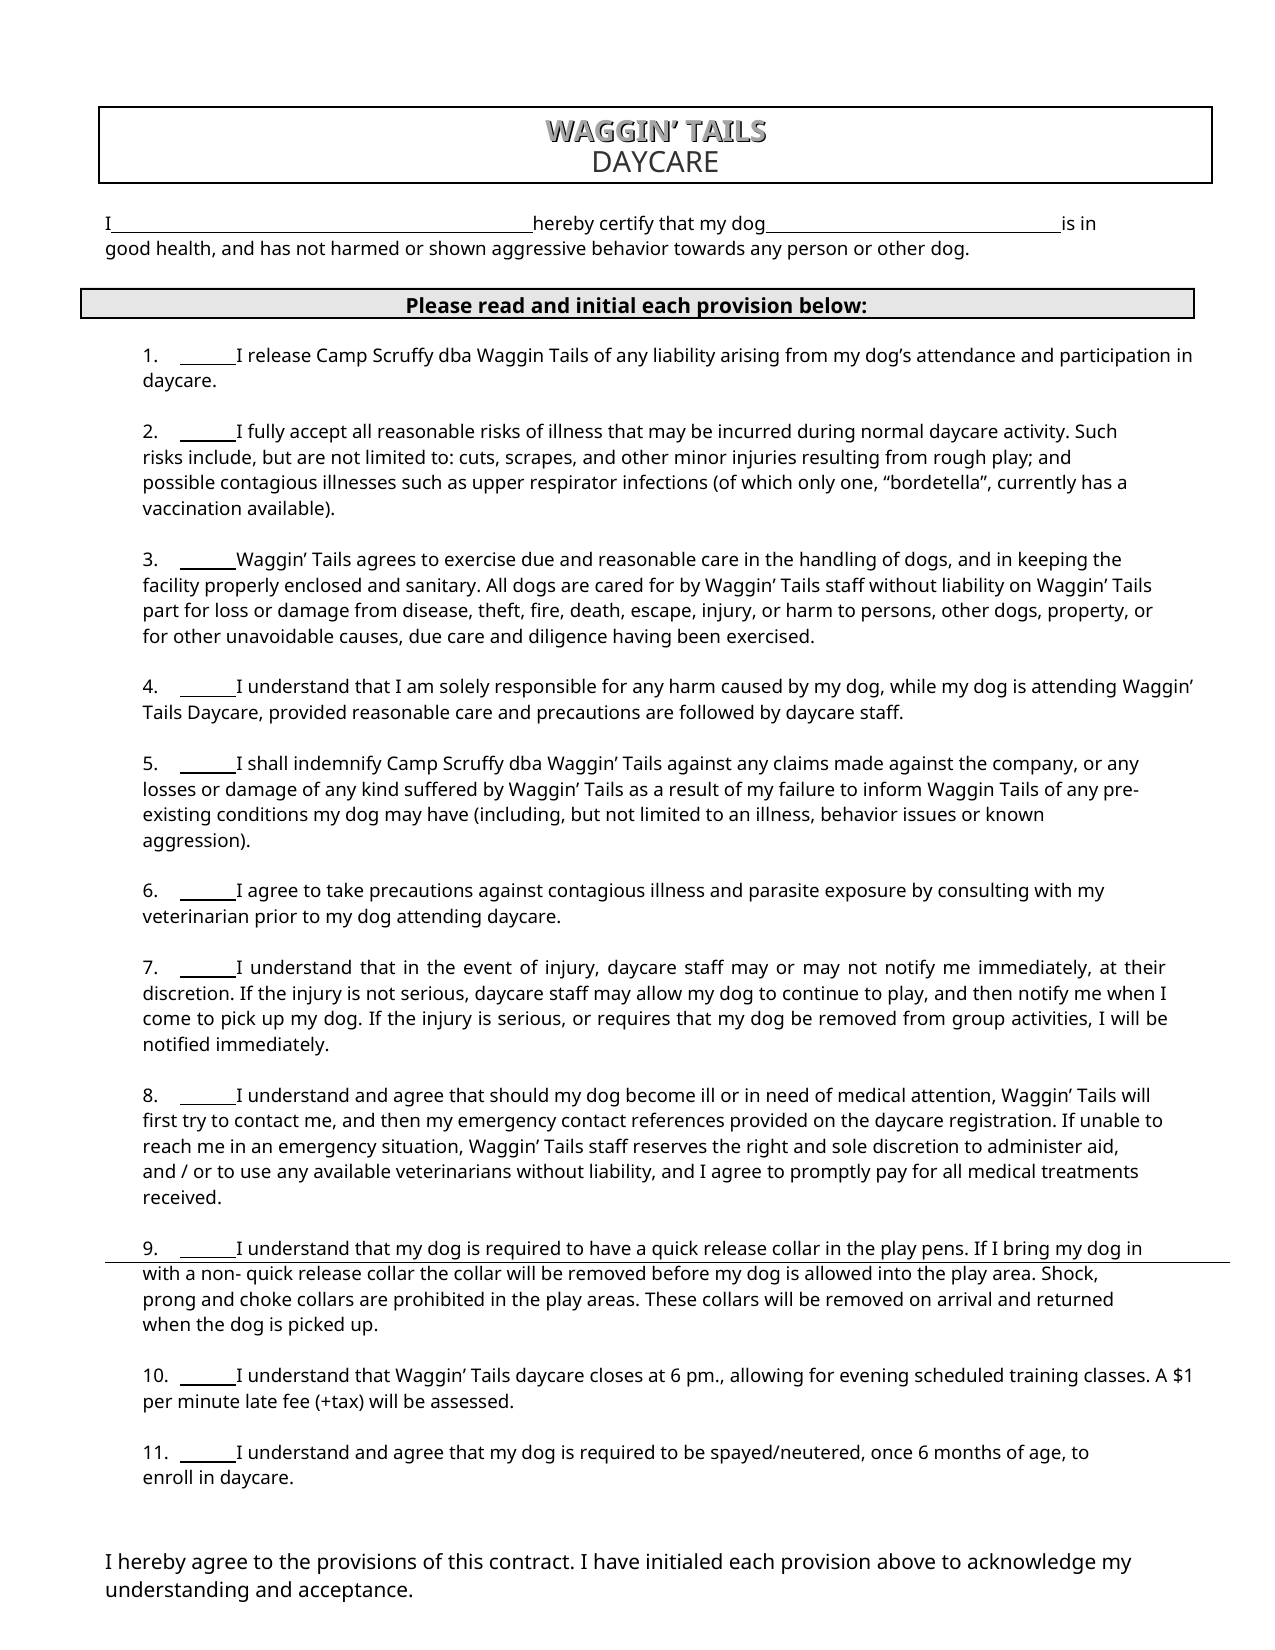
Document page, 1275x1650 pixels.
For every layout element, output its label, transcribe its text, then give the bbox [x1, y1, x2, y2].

list I release Camp Scruffy dba Waggin Tails of any liability arising from my dog’s attendance and participation in [142, 342, 1206, 368]
text daycare. [142, 368, 1206, 393]
list I agree to take precautions against contagious illness and parasite exposure by consulting with my veterinarian prior to my dog attending daycare. [142, 878, 1157, 929]
text Tails Daycare, provided reasonable care and precautions are followed by daycare staff. [142, 699, 1206, 725]
list I understand that I am solely responsible for any harm caused by my dog, while my dog is attending Waggin’ [142, 674, 1206, 699]
list I understand and agree that should my dog become ill or in need of medical attention, Waggin’ Tails will first try to contact me, and then my emergency contact references provided on the daycare registration. If unable to reach me in an emergency situation, Waggin’ Tails staff reserves the right and sole discretion to administer aid, and / or to use any available veterinarians without liability, and I agree to promptly pay for all medical treatments received. [142, 1082, 1168, 1210]
list I shall indemnify Camp Scruffy dba Waggin’ Tails against any claims made against the company, or any losses or damage of any kind suffered by Waggin’ Tails as a result of my failure to inform Waggin Tails of any pre-existing conditions my dog may have (including, but not limited to an illness, behavior issues or known aggression). [142, 750, 1149, 852]
list I fully accept all reasonable risks of illness that may be incurred during normal daycare activity. Such risks include, but are not limited to: cuts, scrapes, and other minor injuries resulting from rough play; and possible contagious illnesses such as upper respirator infections (of which only one, “bordetella”, currently has a vaccination available). [142, 419, 1143, 521]
list I understand that in the event of injury, daycare staff may or may not notify me immediately, at their discretion. If the injury is not serious, daycare staff may allow my dog to continue to play, and then notify me when I come to pick up my dog. If the injury is serious, or requires that my dog be removed from group activities, I will be notified immediately. [142, 954, 1168, 1057]
list I understand that my dog is required to have a quick release collar in the play pens. If I bring my dog in with a non- quick release collar the collar will be removed before my dog is allowed into the play area. Shock, prong and choke collars are prohibited in the play areas. These collars will be removed on arrival and returned when the dog is picked up. [142, 1235, 1157, 1262]
text per minute late fee (+tax) will be assessed. [142, 1388, 1206, 1414]
list Waggin’ Tails agrees to exercise due and reasonable care in the handling of dogs, and in keeping the facility properly enclosed and sanitary. All dogs are cared for by Waggin’ Tails staff without liability on Waggin’ Tails part for loss or damage from disease, theft, fire, death, escape, injury, or harm to persons, other dogs, property, or for other unavoidable causes, due care and diligence having been exercised. [142, 546, 1170, 648]
text I hereby certify that my dog is in good health, and has not harmed or shown aggressive behavior towards any person or other dog. [105, 210, 1142, 261]
subtitle I hereby agree to the provisions of this contract. I have initialed each provision above to acknowledge my understanding and acceptance. [105, 1547, 1206, 1604]
list I understand that my dog is required to have a quick release collar in the play pens. If I bring my dog in with a non- quick release collar the collar will be removed before my dog is allowed into the play area. Shock, prong and choke collars are prohibited in the play areas. These collars will be removed on arrival and returned when the dog is picked up. [142, 1263, 1157, 1337]
list I understand and agree that my dog is required to be spayed/neutered, once 6 months of age, to enroll in daycare. [142, 1439, 1117, 1490]
list I understand that Waggin’ Tails daycare closes at 6 pm., allowing for evening scheduled training classes. A $1 [142, 1363, 1206, 1388]
